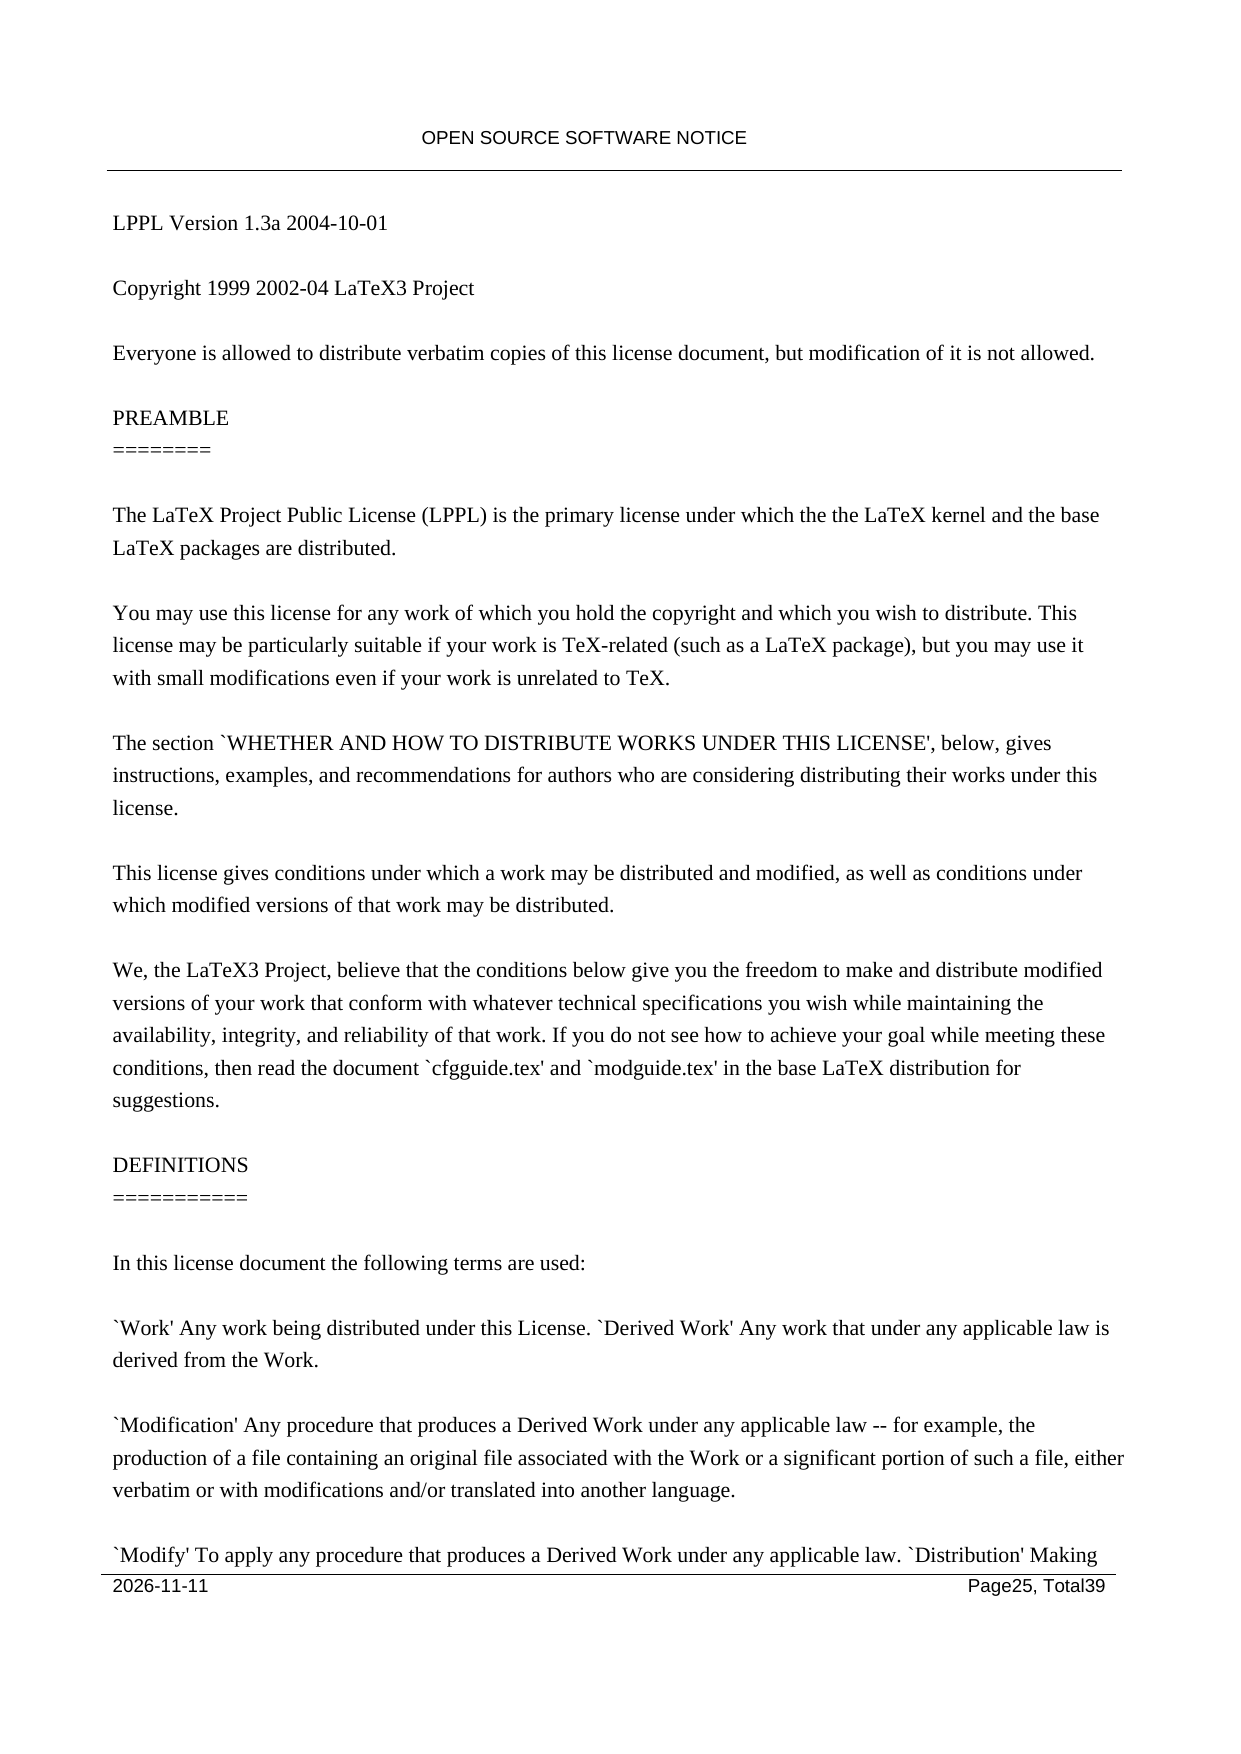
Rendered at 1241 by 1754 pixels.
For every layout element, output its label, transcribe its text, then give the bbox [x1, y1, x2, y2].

text In this license document the following terms are used: [112, 1246, 1128, 1279]
text =========== [112, 1181, 1128, 1214]
text Copyright 1999 2002-04 LaTeX3 Project [112, 271, 1128, 304]
text DEFINITIONS [112, 1149, 1128, 1181]
text We, the LaTeX3 Project, believe that the conditions below give you the freedom to make and distribute modified versions of your work that conform with whatever technical specifications you wish while maintaining the availability, integrity, and reliability of that work. If you do not see how to achieve your goal while meeting these conditions, then read the document `cfgguide.tex' and `modguide.tex' in the base LaTeX distribution for suggestions. [112, 954, 1128, 1116]
text The LaTeX Project Public License (LPPL) is the primary license under which the the LaTeX kernel and the base LaTeX packages are distributed. [112, 499, 1128, 564]
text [112, 1539, 1128, 1571]
text LPPL Version 1.3a 2004-10-01 [112, 206, 1128, 239]
text Everyone is allowed to distribute verbatim copies of this license document, but modification of it is not allowed. [112, 336, 1128, 369]
text You may use this license for any work of which you hold the copyright and which you wish to distribute. This license may be particularly suitable if your work is TeX-related (such as a LaTeX package), but you may use it with small modifications even if your work is unrelated to TeX. [112, 596, 1128, 694]
text ======== [112, 434, 1128, 466]
text PREAMBLE [112, 401, 1128, 434]
text `Work' Any work being distributed under this License. `Derived Work' Any work that under any applicable law is derived from the Work. [112, 1311, 1128, 1376]
text The section `WHETHER AND HOW TO DISTRIBUTE WORKS UNDER THIS LICENSE', below, gives instructions, examples, and recommendations for authors who are considering distributing their works under this license. [112, 726, 1128, 824]
text `Modification' Any procedure that produces a Derived Work under any applicable law -- for example, the production of a file containing an original file associated with the Work or a significant portion of such a file, either verbatim or with modifications and/or translated into another language. [112, 1409, 1128, 1506]
text This license gives conditions under which a work may be distributed and modified, as well as conditions under which modified versions of that work may be distributed. [112, 856, 1128, 921]
